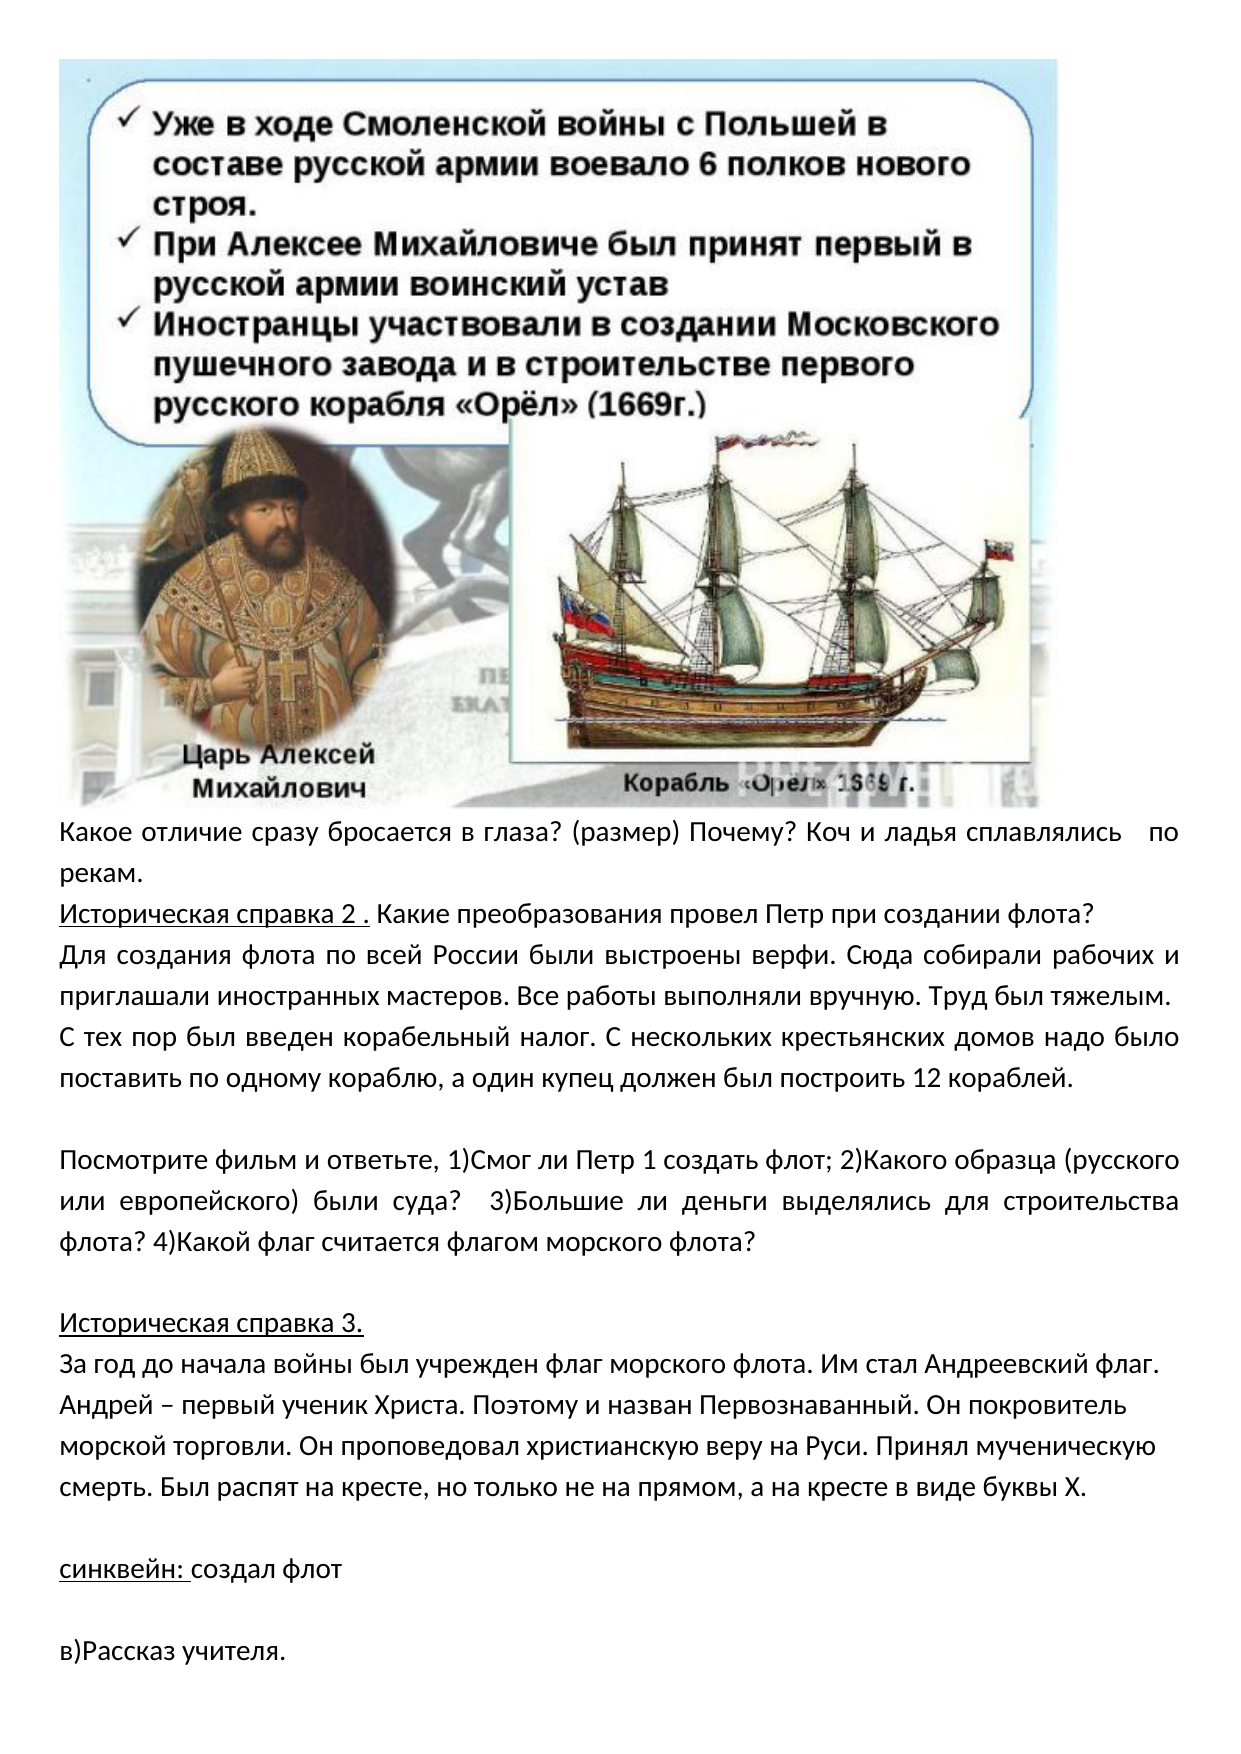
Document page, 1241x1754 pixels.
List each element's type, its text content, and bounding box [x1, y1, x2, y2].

picture [59, 59, 1059, 809]
text синквейн: создал флот [59, 1550, 1181, 1586]
text Какое отличие сразу бросается в глаза? (размер) Почему? Коч и ладья сплавлялись по рекам. [59, 813, 1181, 890]
text Для создания флота по всей России были выстроены верфи. Сюда собирали рабочих и приглашали иностранных мастеров. Все работы выполняли вручную. Труд был тяжелым. [59, 936, 1181, 1013]
text Посмотрите фильм и ответьте, 1)Смог ли Петр 1 создать флот; 2)Какого образца (русского или европейского) были суда? 3)Большие ли деньги выделялись для строительства флота? 4)Какой флаг считается флагом морского флота? [59, 1141, 1181, 1258]
text За год до начала войны был учрежден флаг морского флота. Им стал Андреевский флаг. Андрей – первый ученик Христа. Поэтому и назван Первознаванный. Он покровитель морской торговли. Он проповедовал христианскую веру на Руси. Принял мученическую смерть. Был распят на кресте, но только не на прямом, а на кресте в виде буквы Х. [59, 1345, 1181, 1504]
text Историческая справка 3. [59, 1304, 1181, 1340]
text в)Рассказ учителя. [59, 1632, 1181, 1668]
text Историческая справка 2 . Какие преобразования провел Петр при создании флота? [59, 895, 1181, 931]
text С тех пор был введен корабельный налог. С нескольких крестьянских домов надо было поставить по одному кораблю, а один купец должен был построить 12 кораблей. [59, 1018, 1181, 1094]
